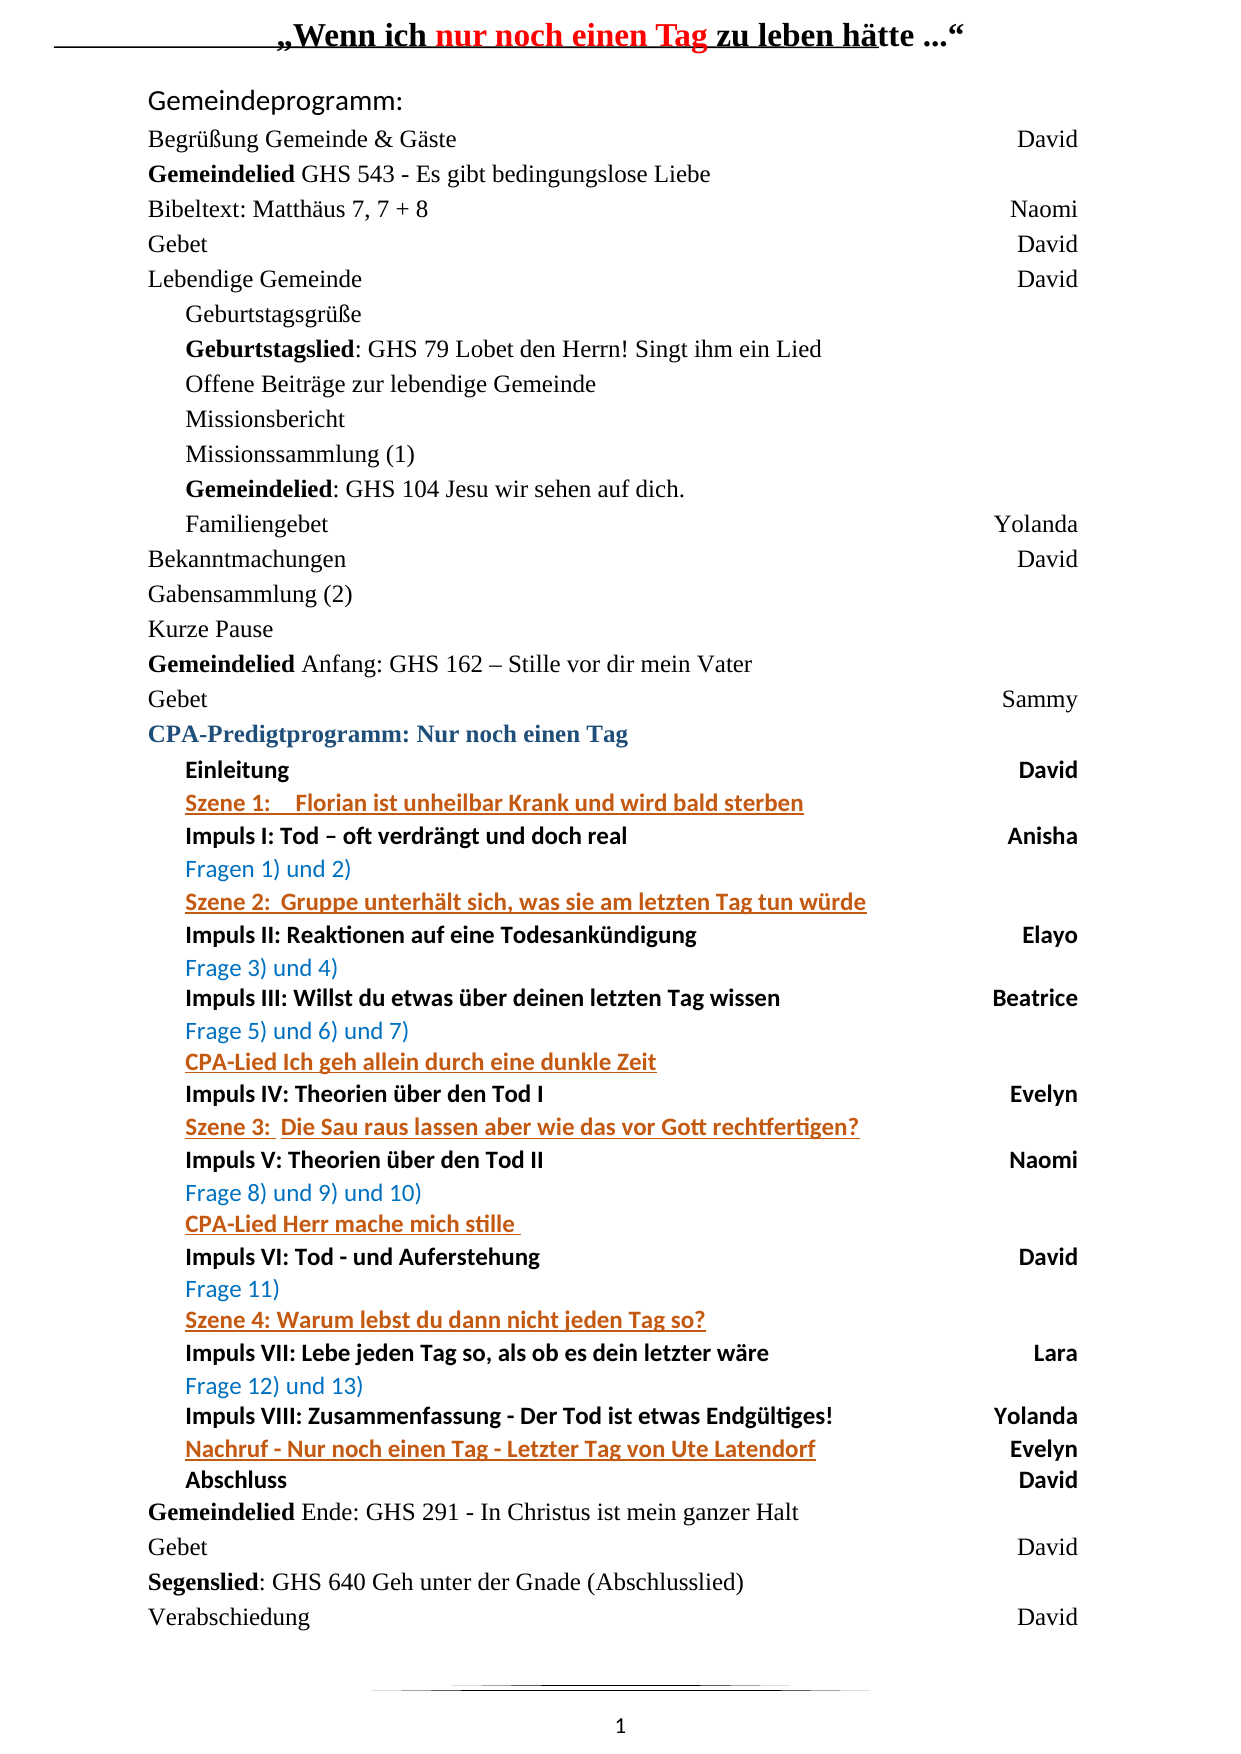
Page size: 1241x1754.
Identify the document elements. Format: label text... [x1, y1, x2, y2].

text Gemeindelied GHS 543 - Es gibt bedingungslose Liebe [148, 159, 1093, 188]
text Frage 3) und 4) [185, 952, 1093, 982]
subtitle Impuls V: Theorien über den Tod II Naomi [185, 1144, 1093, 1175]
subtitle Impuls IV: Theorien über den Tod I Evelyn [185, 1078, 1093, 1109]
text Frage 5) und 6) und 7) [185, 1015, 1093, 1046]
text Gemeindelied: GHS 104 Jesu wir sehen auf dich. [185, 474, 1093, 503]
text Gebet Sammy [148, 684, 1093, 713]
text Szene 3: Die Sau raus lassen aber wie das vor Gott rechtfertigen? [185, 1111, 1093, 1142]
text Frage 11) [185, 1274, 1093, 1304]
text Gebet David [148, 229, 1093, 258]
subtitle Impuls VII: Lebe jeden Tag so, als ob es dein letzter wäre Lara [185, 1337, 1093, 1368]
subtitle Impuls II: Reaktionen auf eine Todesankündigung Elayo [185, 919, 1093, 949]
subtitle Impuls VIII: Zusammenfassung - Der Tod ist etwas Endgültiges! Yolanda [185, 1401, 1093, 1431]
text Geburtstagslied: GHS 79 Lobet den Herrn! Singt ihm ein Lied [185, 334, 1093, 363]
text Gemeindelied Anfang: GHS 162 – Stille vor dir mein Vater [148, 649, 1093, 678]
text Nachruf - Nur noch einen Tag - Letzter Tag von Ute Latendorf Evelyn [185, 1433, 1093, 1464]
text Lebendige Gemeinde David [148, 264, 1093, 293]
text Gebet David [148, 1532, 1093, 1561]
subtitle Impuls VI: Tod - und Auferstehung David [185, 1241, 1093, 1271]
subtitle Einleitung David [185, 754, 1093, 785]
text Szene 1: Florian ist unheilbar Krank und wird bald sterben [185, 787, 1093, 818]
text Gemeindelied Ende: GHS 291 - In Christus ist mein ganzer Halt [148, 1497, 1093, 1526]
text Bibeltext: Matthäus 7, 7 + 8 Naomi [148, 194, 1093, 223]
text Missionssammlung (1) [185, 439, 1093, 468]
subtitle Impuls III: Willst du etwas über deinen letzten Tag wissen Beatrice [185, 982, 1093, 1013]
text Frage 8) und 9) und 10) [185, 1177, 1093, 1208]
text CPA-Lied Herr mache mich stille [185, 1208, 1093, 1238]
text Familiengebet Yolanda [185, 509, 1093, 538]
subtitle Impuls I: Tod – oft verdrängt und doch real Anisha [185, 820, 1093, 851]
text Gemeindeprogramm: [148, 82, 1093, 118]
text Bekanntmachungen David [148, 544, 1093, 573]
text Segenslied: GHS 640 Geh unter der Gnade (Abschlusslied) [148, 1567, 1093, 1596]
subtitle Abschluss David [185, 1464, 1093, 1494]
text Szene 4: Warum lebst du dann nicht jeden Tag so? [185, 1304, 1093, 1335]
text CPA-Lied Ich geh allein durch eine dunkle Zeit [185, 1046, 1093, 1076]
text Verabschiedung David [148, 1602, 1093, 1631]
text Fragen 1) und 2) [185, 853, 1093, 883]
text Frage 12) und 13) [185, 1370, 1093, 1401]
text Offene Beiträge zur lebendige Gemeinde [185, 369, 1093, 398]
text Begrüßung Gemeinde & Gäste David [148, 124, 1093, 153]
text Kurze Pause [148, 614, 1093, 643]
text Geburtstagsgrüße [185, 299, 1093, 328]
text Szene 2: Gruppe unterhält sich, was sie am letzten Tag tun würde [185, 886, 1093, 916]
text CPA-Predigtprogramm: Nur noch einen Tag [148, 719, 1093, 748]
text Gabensammlung (2) [148, 579, 1093, 608]
text Missionsbericht [185, 404, 1093, 433]
